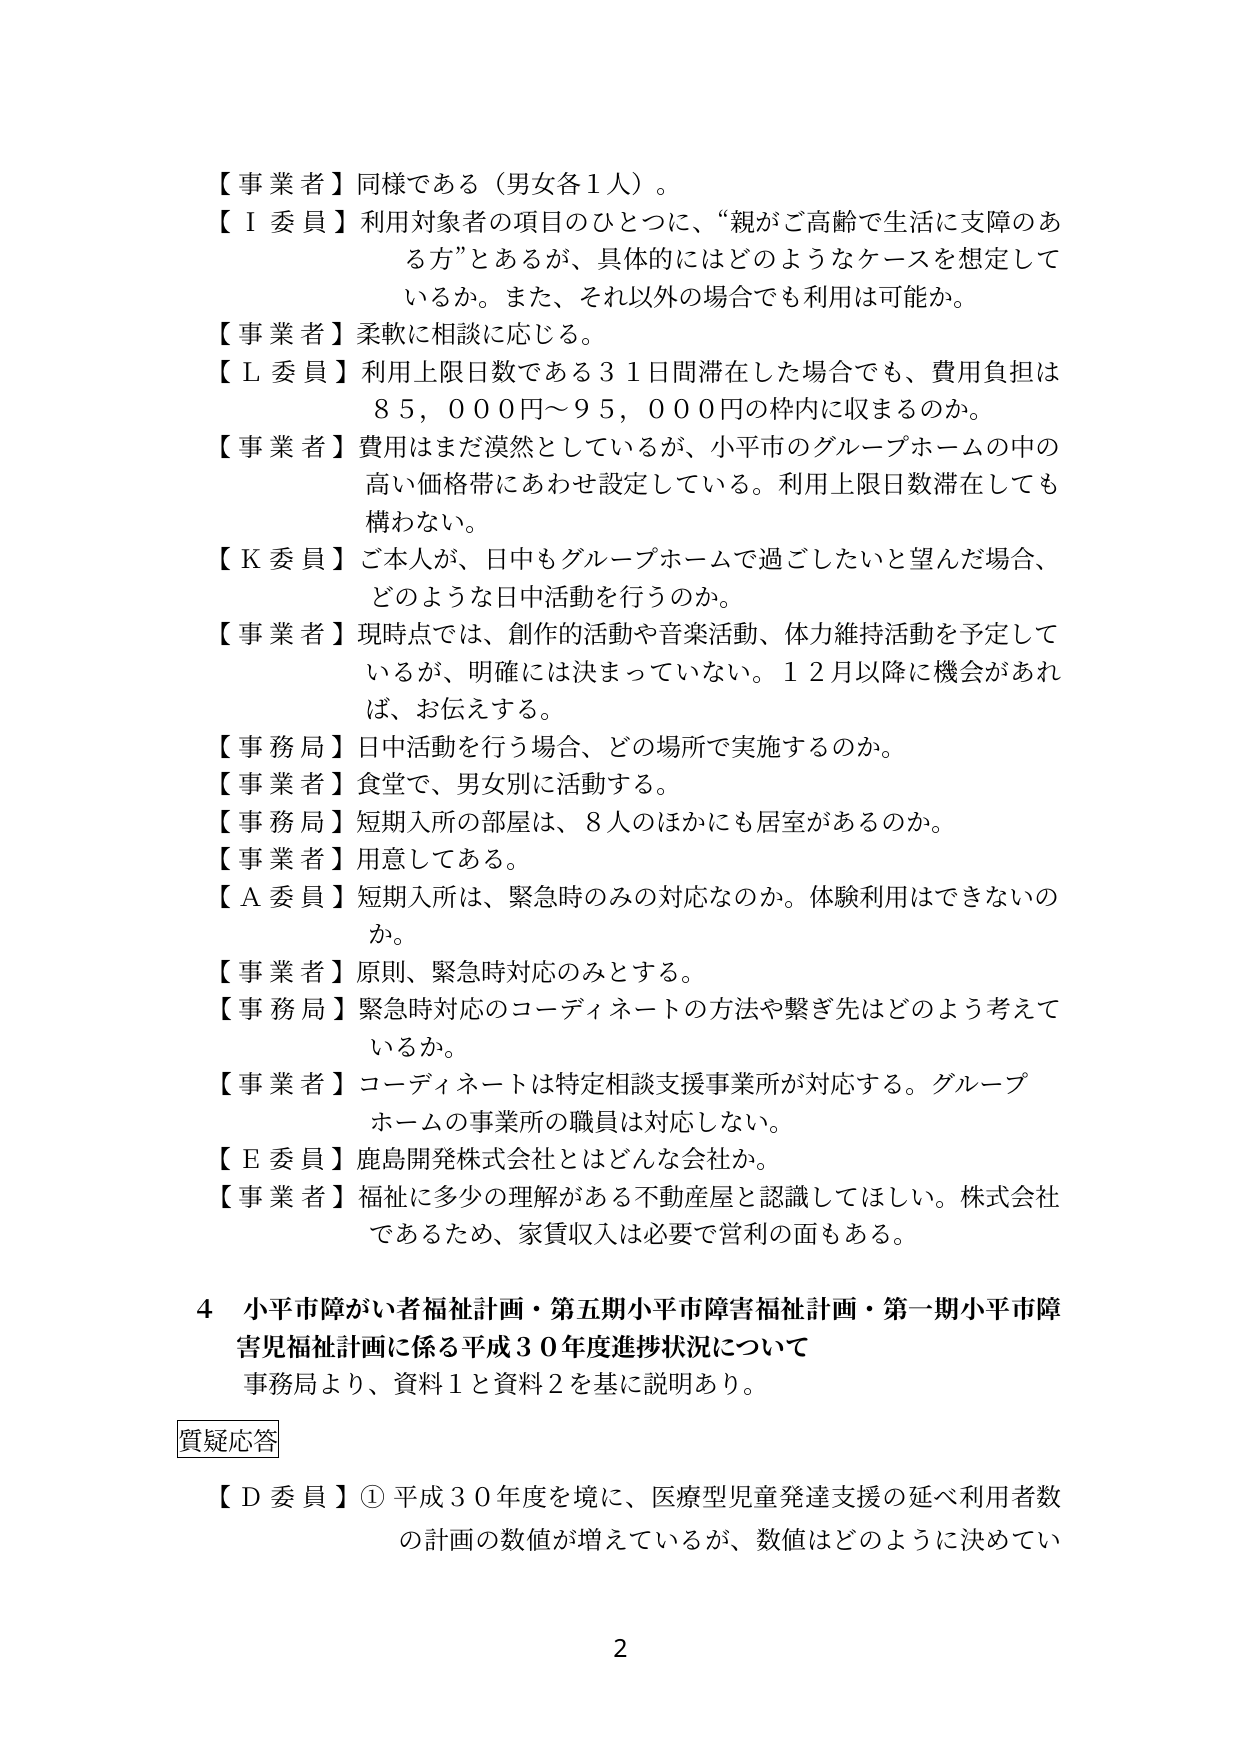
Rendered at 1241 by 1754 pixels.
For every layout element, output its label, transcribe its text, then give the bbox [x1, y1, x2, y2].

text 【事務局】緊急時対応のコーディネートの方法や繋ぎ先はどのよう考えているか。 [207, 989, 1063, 1064]
text 【事業者】福祉に多少の理解がある不動産屋と認識してほしい。株式会社であるため、家賃収入は必要で営利の面もある。 [207, 1177, 1063, 1252]
text 質疑応答 [177, 1402, 1063, 1477]
text ４ 小平市障がい者福祉計画・第五期小平市障害福祉計画・第一期小平市障 害児福祉計画に係る平成３０年度進捗状況について [192, 1289, 1063, 1364]
text 【Ｋ委員】ご本人が、日中もグループホームで過ごしたいと望んだ場合、どのような日中活動を行うのか。 [207, 539, 1063, 614]
text 【事業者】原則、緊急時対応のみとする。 [207, 952, 1063, 989]
text 【Ｌ委員】利用上限日数である３１日間滞在した場合でも、費用負担は ８５，０００円～９５，０００円の枠内に収まるのか。 [207, 352, 1063, 427]
text 【Ｉ委員】利用対象者の項目のひとつに、“親がご高齢で生活に支障のある方”とあるが、具体的にはどのようなケースを想定しているか。また、それ以外の場合でも利用は可能か。 [207, 202, 1063, 314]
text 【事務局】短期入所の部屋は、８人のほかにも居室があるのか。 [207, 802, 1063, 839]
text 【事務局】日中活動を行う場合、どの場所で実施するのか。 [207, 727, 1063, 764]
text 【事業者】用意してある。 [207, 839, 1063, 877]
text 【事業者】柔軟に相談に応じる。 [207, 314, 1063, 352]
text 【Ｅ委員】鹿島開発株式会社とはどんな会社か。 [207, 1139, 1063, 1177]
text 【事業者】現時点では、創作的活動や音楽活動、体力維持活動を予定しているが、明確には決まっていない。１２月以降に機会があれば、お伝えする。 [207, 614, 1063, 727]
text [207, 1477, 1063, 1558]
text 【事業者】コーディネートは特定相談支援事業所が対応する。グループホームの事業所の職員は対応しない。 [207, 1064, 1063, 1139]
text 【事業者】食堂で、男女別に活動する。 [207, 764, 1063, 802]
text 事務局より、資料１と資料２を基に説明あり。 [243, 1364, 1063, 1402]
text 【事業者】同様である（男女各１人）。 [207, 164, 1063, 202]
text 【Ａ委員】短期入所は、緊急時のみの対応なのか。体験利用はできないのか。 [207, 877, 1063, 952]
text 【事業者】費用はまだ漠然としているが、小平市のグループホームの中の高い価格帯にあわせ設定している。利用上限日数滞在しても 構わない。 [207, 427, 1063, 539]
